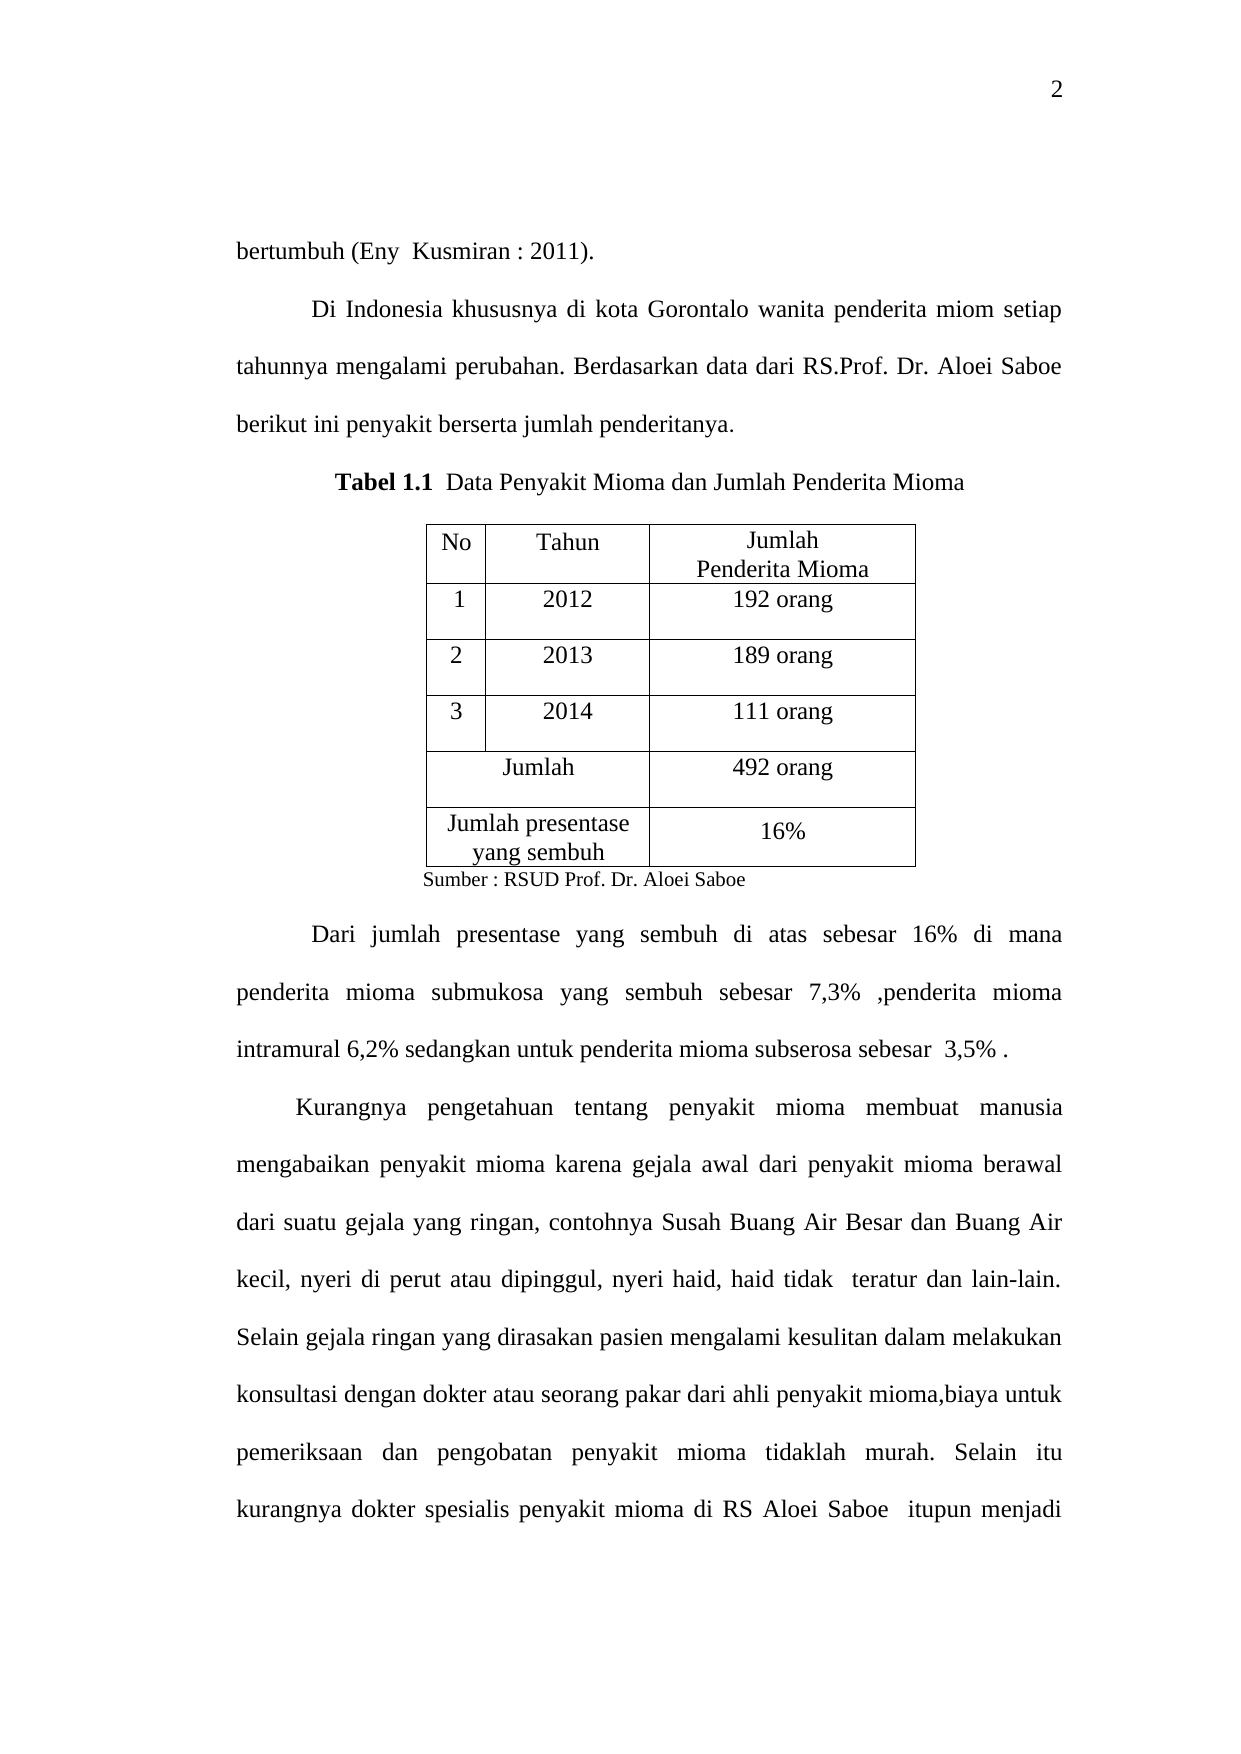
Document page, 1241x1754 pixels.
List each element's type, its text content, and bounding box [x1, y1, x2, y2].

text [236, 1092, 1063, 1523]
table_cell 189 orang [650, 640, 915, 695]
table_cell 192 orang [650, 584, 915, 639]
table_cell 111 orang [650, 696, 915, 751]
text Dari jumlah presentase yang sembuh di atas sebesar 16% di mana penderita mioma submukosa yang sembuh sebesar 7,3% ,penderita mioma intramural 6,2% sedangkan untuk penderita mioma subserosa sebesar 3,5% . [236, 919, 1063, 1063]
list Tabel 1.1 Data Penyakit Mioma dan Jumlah Penderita Mioma [236, 467, 1063, 496]
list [236, 236, 1063, 438]
table_header Tahun [486, 525, 649, 583]
table_cell 2 [427, 640, 485, 695]
table_cell 2013 [486, 640, 649, 695]
table_cell 1 [427, 584, 485, 639]
table_cell Jumlah [427, 752, 649, 807]
table_cell 16% [650, 808, 915, 866]
table_cell 492 orang [650, 752, 915, 807]
table_cell 2012 [486, 584, 649, 639]
table_header No [427, 525, 485, 583]
table_cell Jumlah presentase yang sembuh [427, 808, 649, 866]
table_cell 3 [427, 696, 485, 751]
table_cell 2014 [486, 696, 649, 751]
list Sumber : RSUD Prof. Dr. Aloei Saboe [236, 867, 1063, 891]
table_header Jumlah Penderita Mioma [650, 525, 915, 583]
